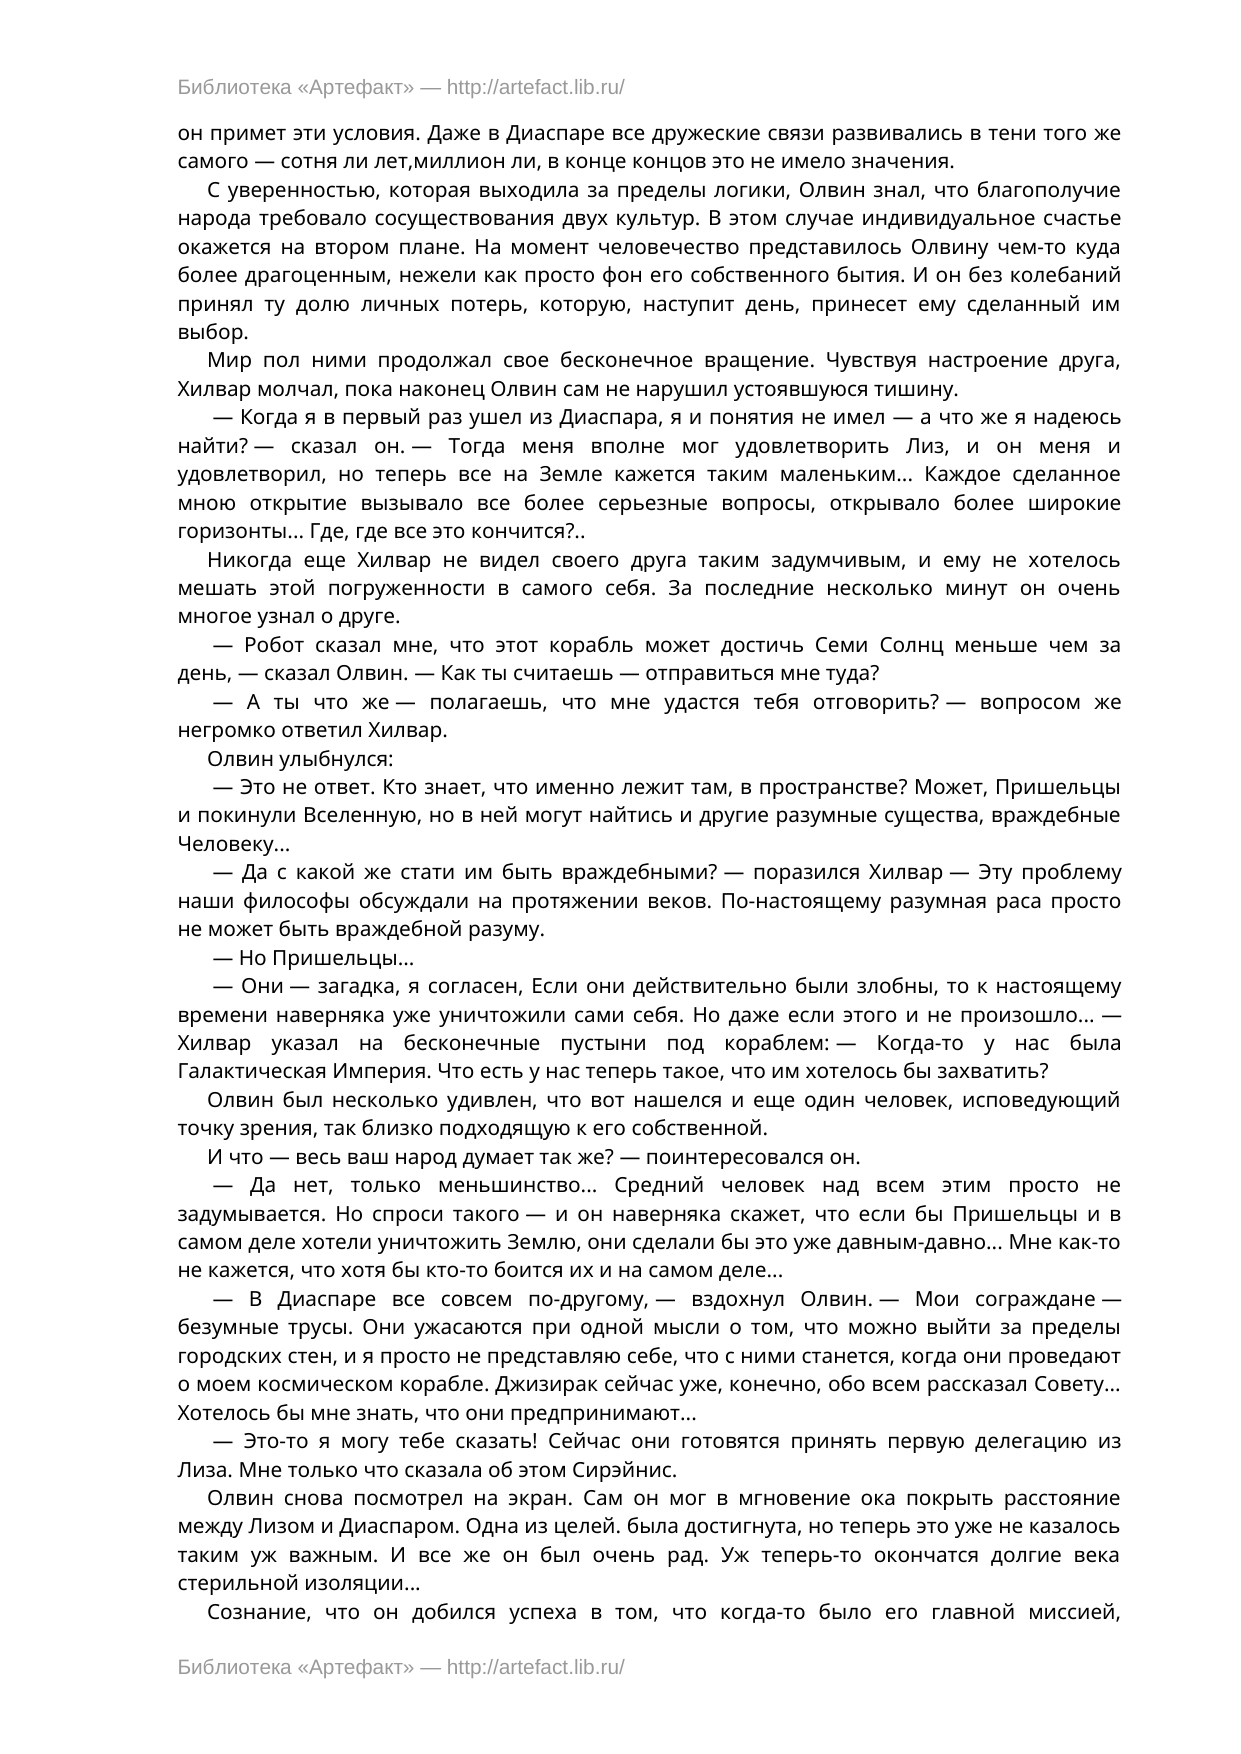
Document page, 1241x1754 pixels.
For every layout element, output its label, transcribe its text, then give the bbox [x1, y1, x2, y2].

text — В Диаспаре все совсем по-другому, — вздохнул Олвин. — Мои сограждане — безумные трусы. Они ужасаются при одной мысли о том, что можно выйти за пределы городских стен, и я просто не представляю себе, что с ними станется, когда они проведают о моем космическом корабле. Джизирак сейчас уже, конечно, обо всем рассказал Совету... Хотелось бы мне знать, что они предпринимают... [177, 1284, 1122, 1426]
text — Но Пришельцы... [177, 943, 1122, 971]
text Олвин был несколько удивлен, что вот нашелся и еще один человек, исповедующий точку зрения, так близко подходящую к его собственной. [177, 1085, 1122, 1142]
text С уверенностью, которая выходила за пределы логики, Олвин знал, что благополучие народа требовало сосуществования двух культур. В этом случае индивидуальное счастье окажется на втором плане. На момент человечество представилось Олвину чем-то куда более драгоценным, нежели как просто фон его собственного бытия. И он без колебаний принял ту долю личных потерь, которую, наступит день, принесет ему сделанный им выбор. [177, 175, 1122, 346]
text — Это не ответ. Кто знает, что именно лежит там, в пространстве? Может, Пришельцы и покинули Вселенную, но в ней могут найтись и другие разумные существа, враждебные Человеку... [177, 772, 1122, 857]
text — Они — загадка, я согласен, Если они действительно были злобны, то к настоящему времени наверняка уже уничтожили сами себя. Но даже если этого и не произошло... — Хилвар указал на бесконечные пустыни под кораблем: — Когда-то у нас была Галактическая Империя. Что есть у нас теперь такое, что им хотелось бы захватить? [177, 971, 1122, 1085]
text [177, 1597, 1122, 1625]
text — Да с какой же стати им быть враждебными? — поразился Хилвар — Эту проблему наши философы обсуждали на протяжении веков. По-настоящему разумная раса просто не может быть враждебной разуму. [177, 857, 1122, 943]
text — Да нет, только меньшинство... Средний человек над всем этим просто не задумывается. Но спроси такого — и он наверняка скажет, что если бы Пришельцы и в самом деле хотели уничтожить Землю, они сделали бы это уже давным-давно... Мне как-то не кажется, что хотя бы кто-то боится их и на самом деле... [177, 1170, 1122, 1284]
text И что — весь ваш народ думает так же? — поинтересовался он. [177, 1142, 1122, 1170]
text Олвин снова посмотрел на экран. Сам он мог в мгновение ока покрыть расстояние между Лизом и Диаспаром. Одна из целей. была достигнута, но теперь это уже не казалось таким уж важным. И все же он был очень рад. Уж теперь-то окончатся долгие века стерильной изоляции... [177, 1483, 1122, 1597]
text Мир пол ними продолжал свое бесконечное вращение. Чувствуя настроение друга, Хилвар молчал, пока наконец Олвин сам не нарушил устоявшуюся тишину. [177, 346, 1122, 402]
text — Робот сказал мне, что этот корабль может достичь Семи Солнц меньше чем за день, — сказал Олвин. — Как ты считаешь — отправиться мне туда? [177, 630, 1122, 687]
text Никогда еще Хилвар не видел своего друга таким задумчивым, и ему не хотелось мешать этой погруженности в самого себя. За последние несколько минут он очень многое узнал о друге. [177, 545, 1122, 630]
text Олвин улыбнулся: [177, 744, 1122, 772]
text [177, 118, 1122, 175]
text — А ты что же — полагаешь, что мне удастся тебя отговорить? — вопросом же негромко ответил Хилвар. [177, 687, 1122, 744]
text — Это-то я могу тебе сказать! Сейчас они готовятся принять первую делегацию из Лиза. Мне только что сказала об этом Сирэйнис. [177, 1426, 1122, 1483]
text — Когда я в первый раз ушел из Диаспара, я и понятия не имел — а что же я надеюсь найти? — сказал он. — Тогда меня вполне мог удовлетворить Лиз, и он меня и удовлетворил, но теперь все на Земле кажется таким маленьким... Каждое сделанное мною открытие вызывало все более серьезные вопросы, открывало более широкие горизонты... Где, где все это кончится?.. [177, 402, 1122, 545]
